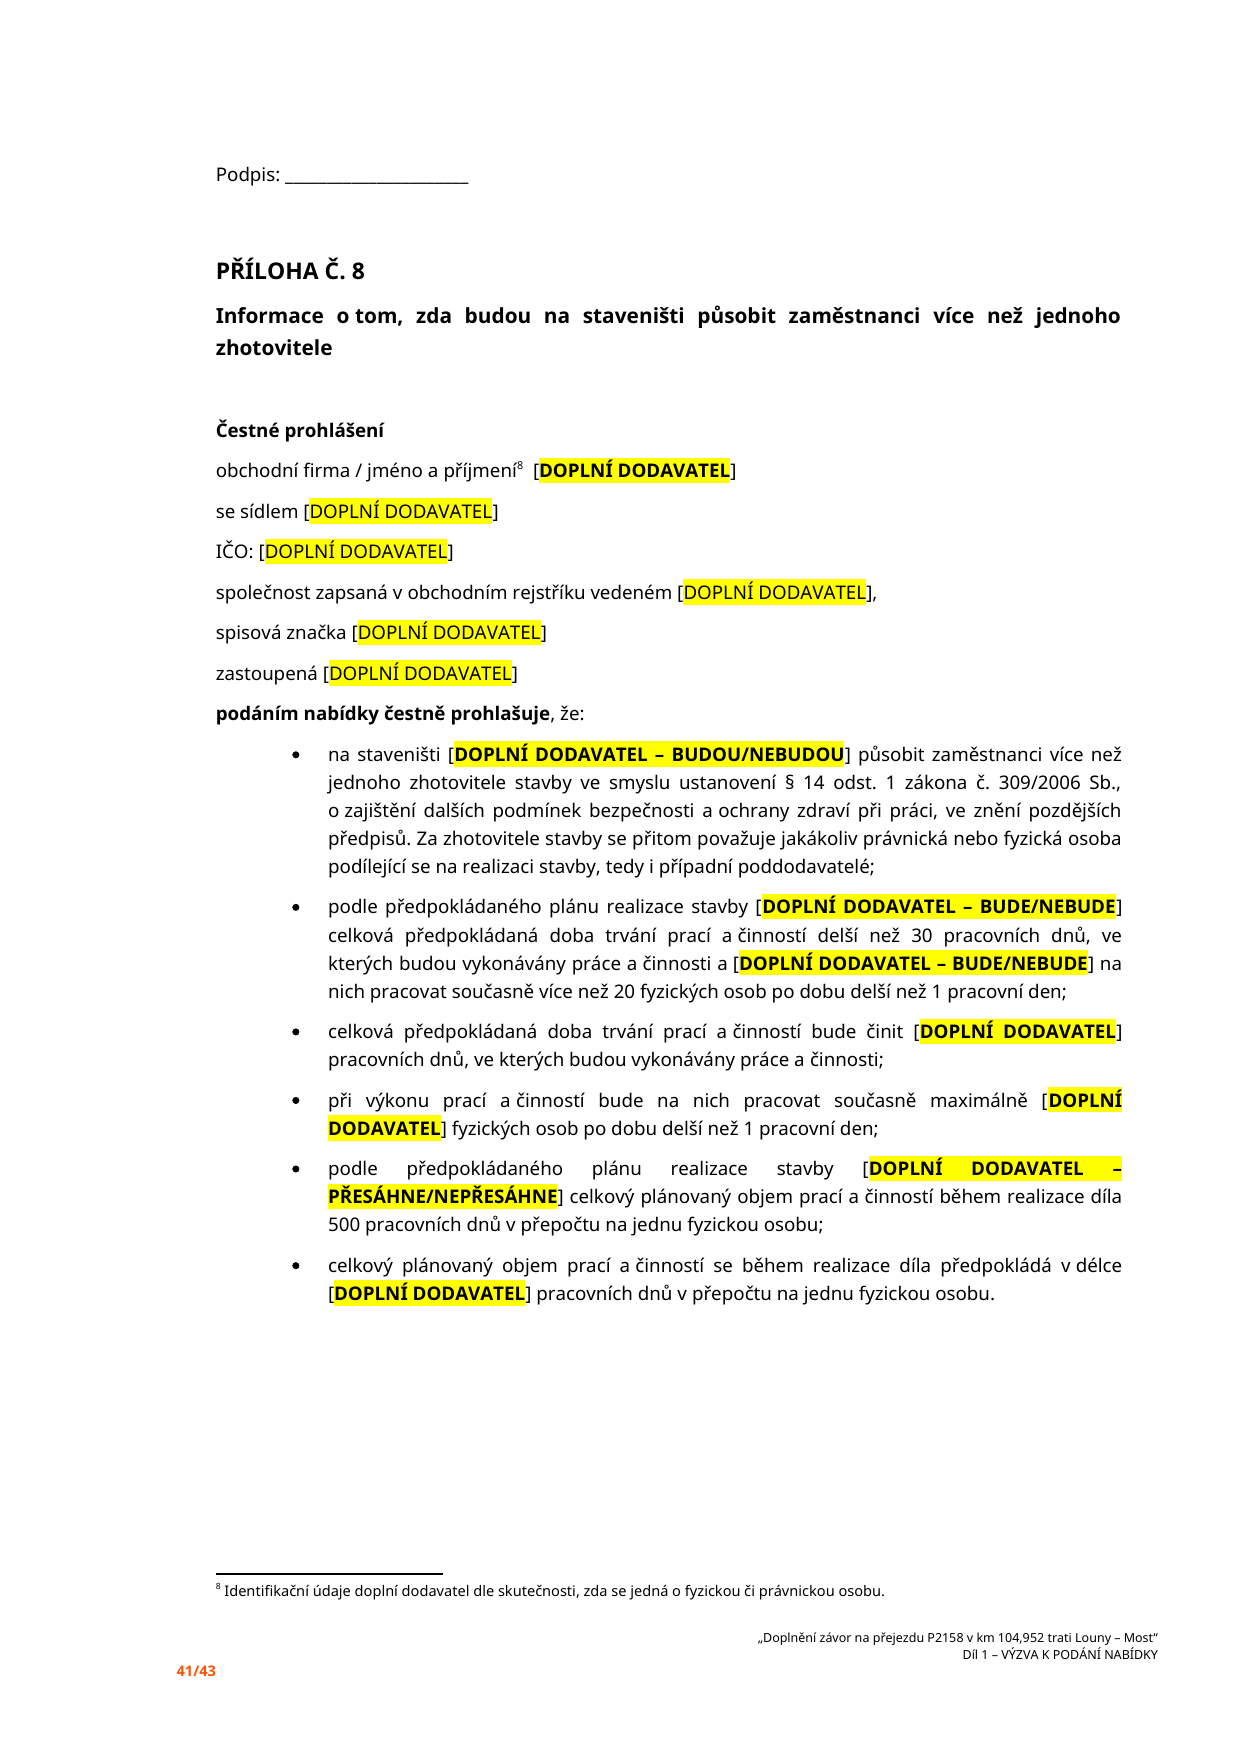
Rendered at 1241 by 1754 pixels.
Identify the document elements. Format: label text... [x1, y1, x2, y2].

text Podpis: ______________________ [216, 161, 1122, 187]
text obchodní firma / jméno a příjmení [DOPLNÍ DODAVATEL] [216, 458, 539, 483]
text Informace o tom, zda budou na staveništi působit zaměstnanci více než jednoho zhotovitele [216, 302, 1122, 361]
text spisová značka [DOPLNÍ DODAVATEL] [216, 620, 358, 645]
text zastoupená [DOPLNÍ DODAVATEL] [216, 660, 329, 686]
text při výkonu prací a činností bude na nich pracovat současně maximálně [DOPLNÍ DODAVATEL] fyzických osob po dobu delší než 1 pracovní den; [292, 1087, 1122, 1141]
text Čestné prohlášení [216, 417, 1122, 443]
text podle předpokládaného plánu realizace stavby [DOPLNÍ DODAVATEL – BUDE/NEBUDE] celková předpokládaná doba trvání prací a činností delší než 30 pracovních dnů, ve kterých budou vykonávány práce a činnosti a [DOPLNÍ DODAVATEL – BUDE/NEBUDE] na nich pracovat současně více než 20 fyzických osob po dobu delší než 1 pracovní den; [292, 894, 1122, 1003]
text obchodní firma / jméno a příjmení [DOPLNÍ DODAVATEL] [730, 458, 1122, 483]
text IČO: [DOPLNÍ DODAVATEL] [447, 539, 1122, 564]
text celkový plánovaný objem prací a činností se během realizace díla předpokládá v délce [DOPLNÍ DODAVATEL] pracovních dnů v přepočtu na jednu fyzickou osobu. [292, 1252, 1122, 1306]
text společnost zapsaná v obchodním rejstříku vedeném [DOPLNÍ DODAVATEL], [216, 579, 683, 605]
text zastoupená [DOPLNÍ DODAVATEL] [512, 660, 1122, 686]
text společnost zapsaná v obchodním rejstříku vedeném [DOPLNÍ DODAVATEL], [866, 579, 1122, 605]
text celková předpokládaná doba trvání prací a činností bude činit [DOPLNÍ DODAVATEL] pracovních dnů, ve kterých budou vykonávány práce a činnosti; [292, 1018, 1122, 1072]
text podle předpokládaného plánu realizace stavby [DOPLNÍ DODAVATEL – PŘESÁHNE/NEPŘESÁHNE] celkový plánovaný objem prací a činností během realizace díla 500 pracovních dnů v přepočtu na jednu fyzickou osobu; [292, 1156, 1122, 1237]
text podáním nabídky čestně prohlašuje, že: [216, 701, 1122, 726]
text se sídlem [DOPLNÍ DODAVATEL] [216, 498, 309, 524]
text spisová značka [DOPLNÍ DODAVATEL] [541, 620, 1122, 645]
text Příloha č. 8 [216, 255, 1122, 286]
text na staveništi [DOPLNÍ DODAVATEL – BUDOU/NEBUDOU] působit zaměstnanci více než jednoho zhotovitele stavby ve smyslu ustanovení § 14 odst. 1 zákona č. 309/2006 Sb., o zajištění dalších podmínek bezpečnosti a ochrany zdraví při práci, ve znění pozdějších předpisů. Za zhotovitele stavby se přitom považuje jakákoliv právnická nebo fyzická osoba podílející se na realizaci stavby, tedy i případní poddodavatelé; [292, 741, 1122, 879]
text se sídlem [DOPLNÍ DODAVATEL] [492, 498, 1122, 524]
